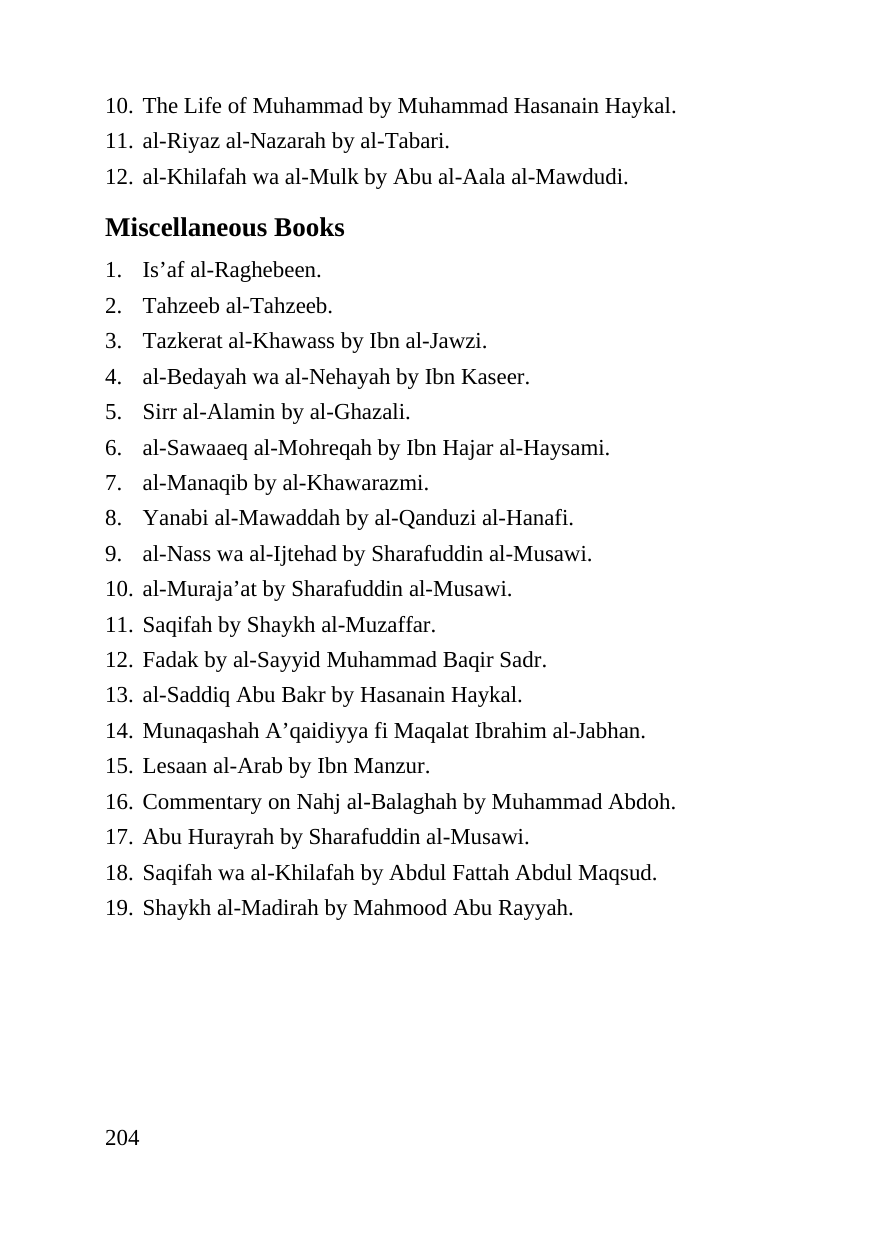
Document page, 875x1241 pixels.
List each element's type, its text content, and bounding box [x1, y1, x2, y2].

text 8. Yanabi al-Mawaddah by al-Qanduzi al-Hanafi. [105, 502, 799, 532]
text 7. al-Manaqib by al-Khawarazmi. [105, 467, 799, 496]
subtitle Miscellaneous Books [105, 211, 799, 242]
text 17. Abu Hurayrah by Sharafuddin al-Musawi. [105, 821, 799, 850]
text 14. Munaqashah A’qaidiyya fi Maqalat Ibrahim al-Jabhan. [105, 715, 799, 744]
text 12. Fadak by al-Sayyid Muhammad Baqir Sadr. [105, 644, 799, 673]
text 16. Commentary on Nahj al-Balaghah by Muhammad Abdoh. [105, 786, 799, 815]
text 1. Is’af al-Raghebeen. [105, 254, 799, 284]
text 5. Sirr al-Alamin by al-Ghazali. [105, 396, 799, 425]
text 4. al-Bedayah wa al-Nehayah by Ibn Kaseer. [105, 361, 799, 390]
text 19. Shaykh al-Madirah by Mahmood Abu Rayyah. [105, 892, 799, 921]
text 10. al-Muraja’at by Sharafuddin al-Musawi. [105, 573, 799, 602]
text 12. al-Khilafah wa al-Mulk by Abu al-Aala al-Mawdudi. [105, 161, 799, 190]
text 10. The Life of Muhammad by Muhammad Hasanain Haykal. [105, 90, 799, 119]
text 18. Saqifah wa al-Khilafah by Abdul Fattah Abdul Maqsud. [105, 857, 799, 886]
text 11. Saqifah by Shaykh al-Muzaffar. [105, 609, 799, 638]
text 6. al-Sawaaeq al-Mohreqah by Ibn Hajar al-Haysami. [105, 432, 799, 461]
text 9. al-Nass wa al-Ijtehad by Sharafuddin al-Musawi. [105, 538, 799, 567]
text 2. Tahzeeb al-Tahzeeb. [105, 290, 799, 319]
text 15. Lesaan al-Arab by Ibn Manzur. [105, 750, 799, 779]
text 13. al-Saddiq Abu Bakr by Hasanain Haykal. [105, 679, 799, 709]
text 3. Tazkerat al-Khawass by Ibn al-Jawzi. [105, 325, 799, 354]
text 11. al-Riyaz al-Nazarah by al-Tabari. [105, 125, 799, 154]
